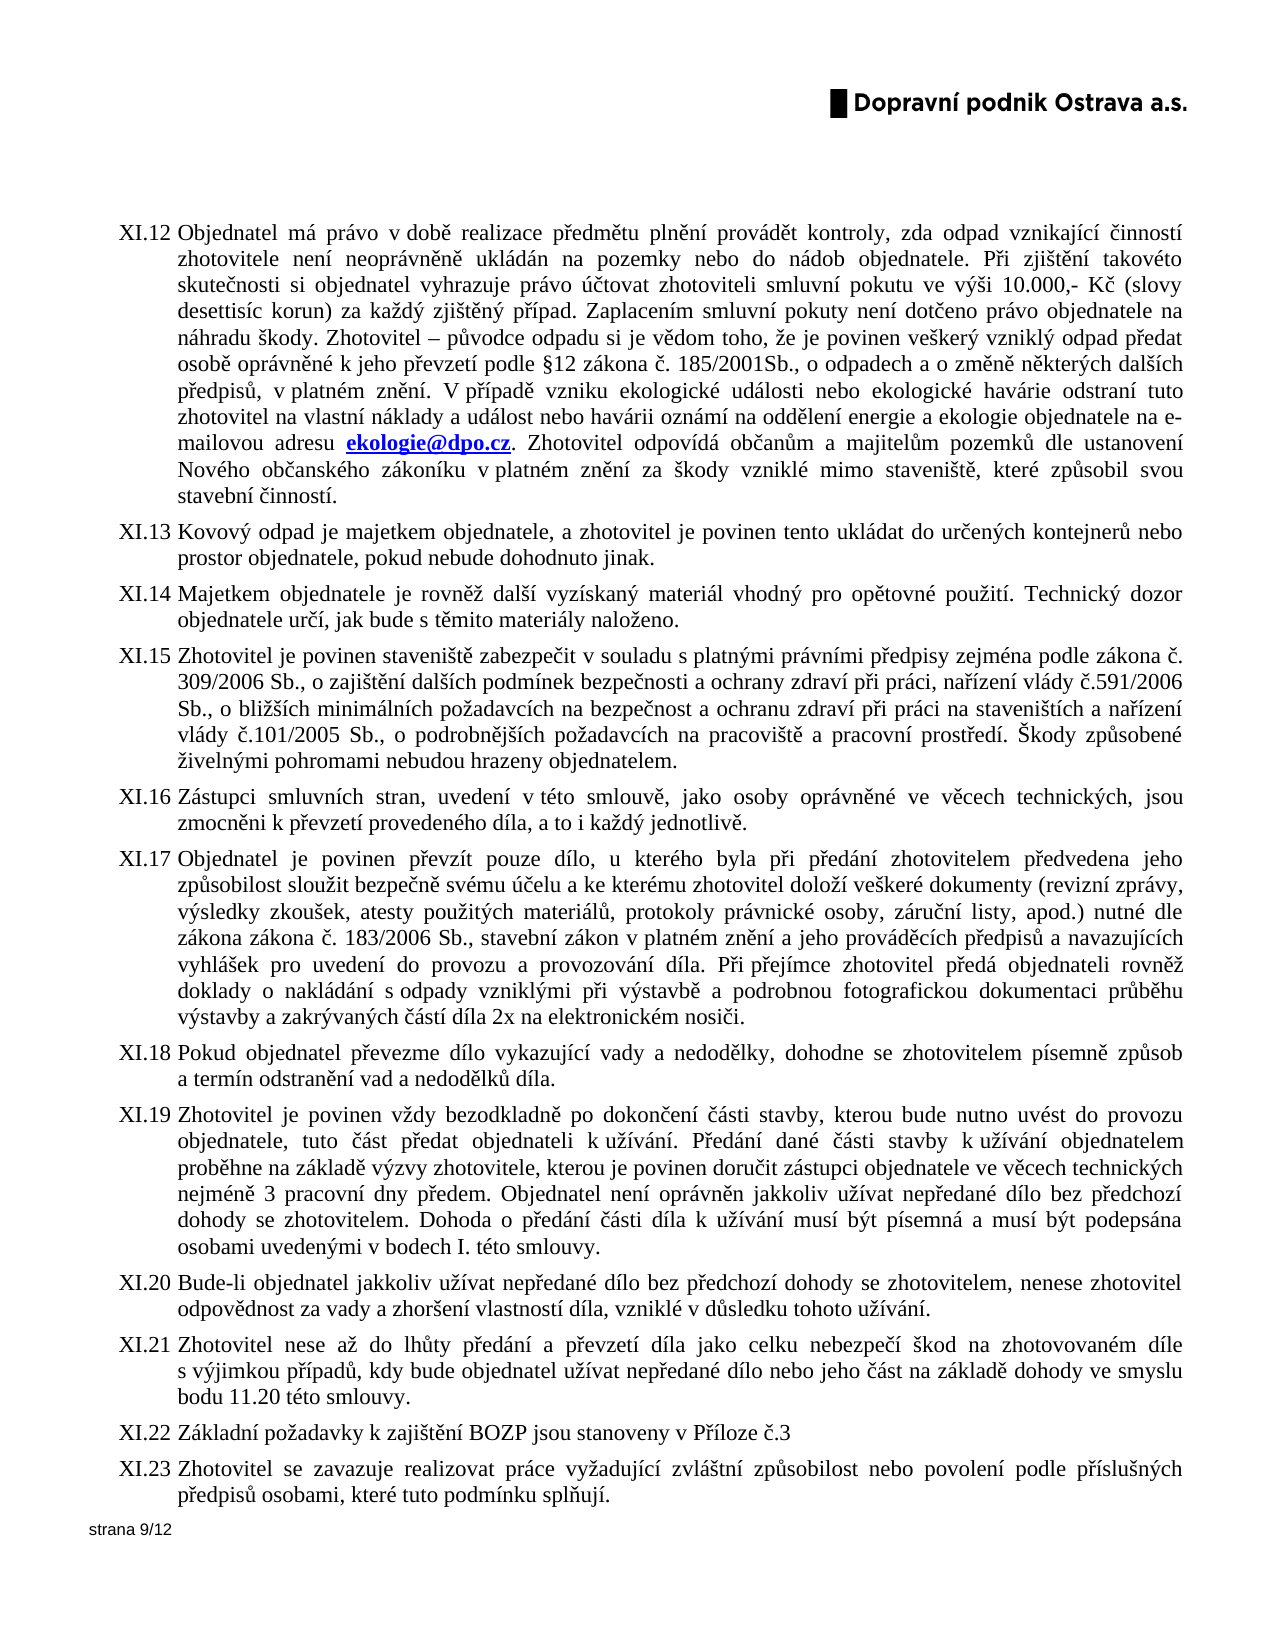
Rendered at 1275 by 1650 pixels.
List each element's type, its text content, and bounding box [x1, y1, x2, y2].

list Bude-li objednatel jakkoliv užívat nepředané dílo bez předchozí dohody se zhotovitelem, nenese zhotovitel odpovědnost za vady a zhoršení vlastností díla, vzniklé v důsledku tohoto užívání. [118, 1269, 1184, 1321]
list Objednatel je povinen převzít pouze dílo, u kterého byla při předání zhotovitelem předvedena jeho způsobilost sloužit bezpečně svému účelu a ke kterému zhotovitel doloží veškeré dokumenty (revizní zprávy, výsledky zkoušek, atesty použitých materiálů, protokoly právnické osoby, záruční listy, apod.) nutné dle zákona zákona č. 183/2006 Sb., stavební zákon v platném znění a jeho prováděcích předpisů a navazujících vyhlášek pro uvedení do provozu a provozování díla. Při přejímce zhotovitel předá objednateli rovněž doklady o nakládání s odpady vzniklými při výstavbě a podrobnou fotografickou dokumentaci průběhu výstavby a zakrývaných částí díla 2x na elektronickém nosiči. [118, 845, 1184, 1030]
picture [830, 89, 1187, 118]
list Zhotovitel je povinen staveniště zabezpečit v souladu s platnými právními předpisy zejména podle zákona č. 309/2006 Sb., o zajištění dalších podmínek bezpečnosti a ochrany zdraví při práci, nařízení vlády č.591/2006 Sb., o bližších minimálních požadavcích na bezpečnost a ochranu zdraví při práci na staveništích a nařízení vlády č.101/2005 Sb., o podrobnějších požadavcích na pracoviště a pracovní prostředí. Škody způsobené živelnými pohromami nebudou hrazeny objednatelem. [118, 642, 1184, 774]
list Zhotovitel se zavazuje realizovat práce vyžadující zvláštní způsobilost nebo povolení podle příslušných předpisů osobami, které tuto podmínku splňují. [118, 1455, 1184, 1508]
list Zástupci smluvních stran, uvedení v této smlouvě, jako osoby oprávněné ve věcech technických, jsou zmocněni k převzetí provedeného díla, a to i každý jednotlivě. [118, 783, 1184, 836]
list Kovový odpad je majetkem objednatele, a zhotovitel je povinen tento ukládat do určených kontejnerů nebo prostor objednatele, pokud nebude dohodnuto jinak. [118, 518, 1184, 571]
list Majetkem objednatele je rovněž další vyzískaný materiál vhodný pro opětovné použití. Technický dozor objednatele určí, jak bude s těmito materiály naloženo. [118, 580, 1184, 633]
list Základní požadavky k zajištění BOZP jsou stanoveny v Příloze č.3 [118, 1419, 1184, 1446]
list Pokud objednatel převezme dílo vykazující vady a nedodělky, dohodne se zhotovitelem písemně způsob a termín odstranění vad a nedodělků díla. [118, 1039, 1184, 1092]
list Zhotovitel nese až do lhůty předání a převzetí díla jako celku nebezpečí škod na zhotovovaném díle s výjimkou případů, kdy bude objednatel užívat nepředané dílo nebo jeho část na základě dohody ve smyslu bodu 11.20 této smlouvy. [118, 1331, 1184, 1410]
list Zhotovitel je povinen vždy bezodkladně po dokončení části stavby, kterou bude nutno uvést do provozu objednatele, tuto část předat objednateli k užívání. Předání dané části stavby k užívání objednatelem proběhne na základě výzvy zhotovitele, kterou je povinen doručit zástupci objednatele ve věcech technických nejméně 3 pracovní dny předem. Objednatel není oprávněn jakkoliv užívat nepředané dílo bez předchozí dohody se zhotovitelem. Dohoda o předání části díla k užívání musí být písemná a musí být podepsána osobami uvedenými v bodech I. této smlouvy. [118, 1101, 1184, 1259]
list Objednatel má právo v době realizace předmětu plnění provádět kontroly, zda odpad vznikající činností zhotovitele není neoprávněně ukládán na pozemky nebo do nádob objednatele. Při zjištění takovéto skutečnosti si objednatel vyhrazuje právo účtovat zhotoviteli smluvní pokutu ve výši 10.000,- Kč (slovy desettisíc korun) za každý zjištěný případ. Zaplacením smluvní pokuty není dotčeno právo objednatele na náhradu škody. Zhotovitel – původce odpadu si je vědom toho, že je povinen veškerý vzniklý odpad předat osobě oprávněné k jeho převzetí podle §12 zákona č. 185/2001Sb., o odpadech a o změně některých dalších předpisů, v platném znění. V případě vzniku ekologické události nebo ekologické havárie odstraní tuto zhotovitel na vlastní náklady a událost nebo havárii oznámí na oddělení energie a ekologie objednatele na e-mailovou adresu ekologie@dpo.cz. Zhotovitel odpovídá občanům a majitelům pozemků dle ustanovení Nového občanského zákoníku v platném znění za škody vzniklé mimo staveniště, které způsobil svou stavební činností. [118, 218, 1184, 508]
